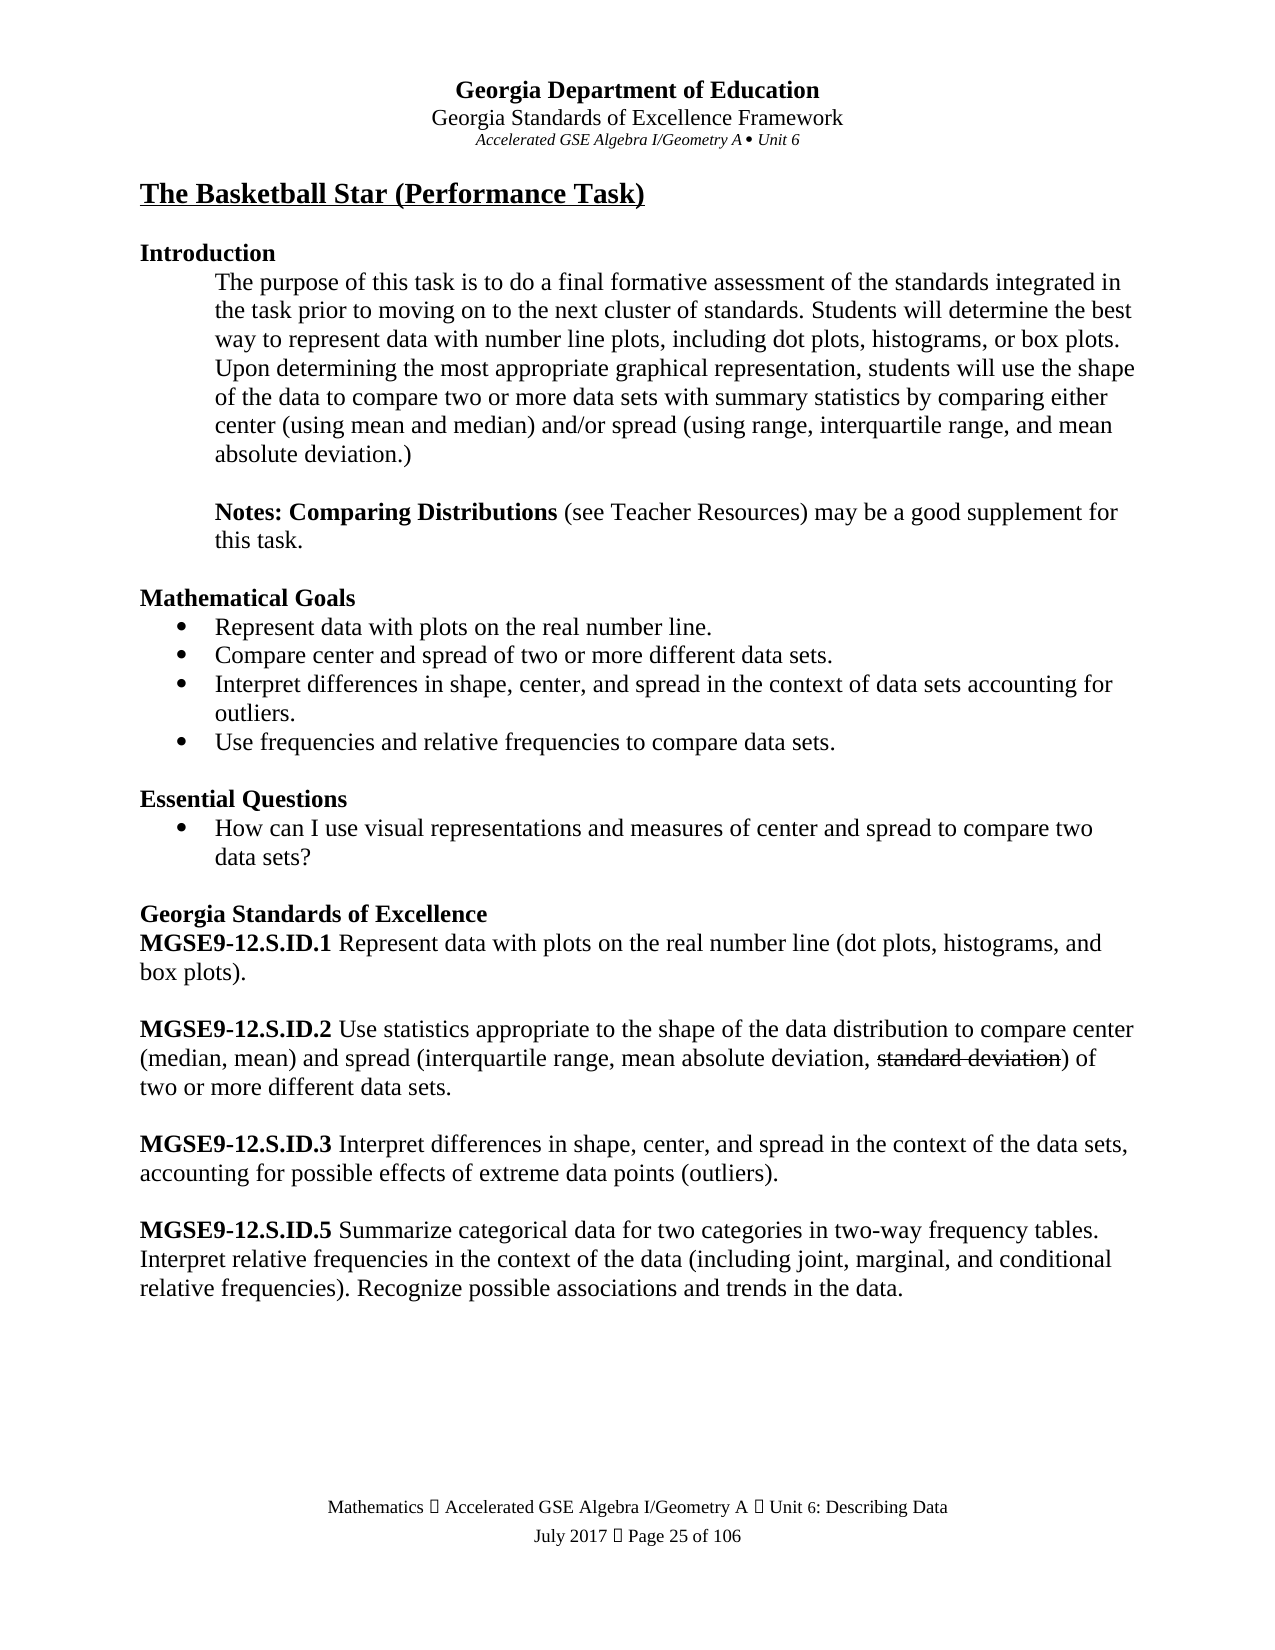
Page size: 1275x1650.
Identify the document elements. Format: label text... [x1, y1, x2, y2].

text MGSE9-12.S.ID.3 Interpret differences in shape, center, and spread in the context of the data sets, accounting for possible effects of extreme data points (outliers). [139, 1129, 1135, 1187]
text MGSE9-12.S.ID.2 Use statistics appropriate to the shape of the data distribution to compare center (median, mean) and spread (interquartile range, mean absolute deviation, standard deviation) of two or more different data sets. [139, 1014, 1135, 1101]
list Interpret differences in shape, center, and spread in the context of data sets accounting for outliers. [177, 669, 1135, 727]
text The purpose of this task is to do a final formative assessment of the standards integrated in the task prior to moving on to the next cluster of standards. Students will determine the best way to represent data with number line plots, including dot plots, histograms, or box plots. Upon determining the most appropriate graphical representation, students will use the shape of the data to compare two or more data sets with summary statistics by comparing either center (using mean and median) and/or spread (using range, interquartile range, and mean absolute deviation.) [214, 267, 1135, 468]
text Mathematical Goals [139, 583, 1135, 612]
text Notes: Comparing Distributions (see Teacher Resources) may be a good supplement for this task. [214, 497, 1135, 554]
list Compare center and spread of two or more different data sets. [177, 641, 1135, 669]
list Represent data with plots on the real number line. [177, 612, 1135, 641]
text Essential Questions [139, 784, 1135, 813]
list Use frequencies and relative frequencies to compare data sets. [177, 727, 1135, 756]
text Georgia Standards of Excellence [139, 899, 1135, 928]
text MGSE9-12.S.ID.1 Represent data with plots on the real number line (dot plots, histograms, and box plots). [139, 928, 1135, 986]
list How can I use visual representations and measures of center and spread to compare two data sets? [177, 813, 1135, 871]
text MGSE9-12.S.ID.5 Summarize categorical data for two categories in two-way frequency tables. Interpret relative frequencies in the context of the data (including joint, marginal, and conditional relative frequencies). Recognize possible associations and trends in the data. [139, 1216, 1135, 1302]
text Introduction [139, 238, 1135, 267]
subtitle The Basketball Star (Performance Task) [139, 176, 1135, 209]
